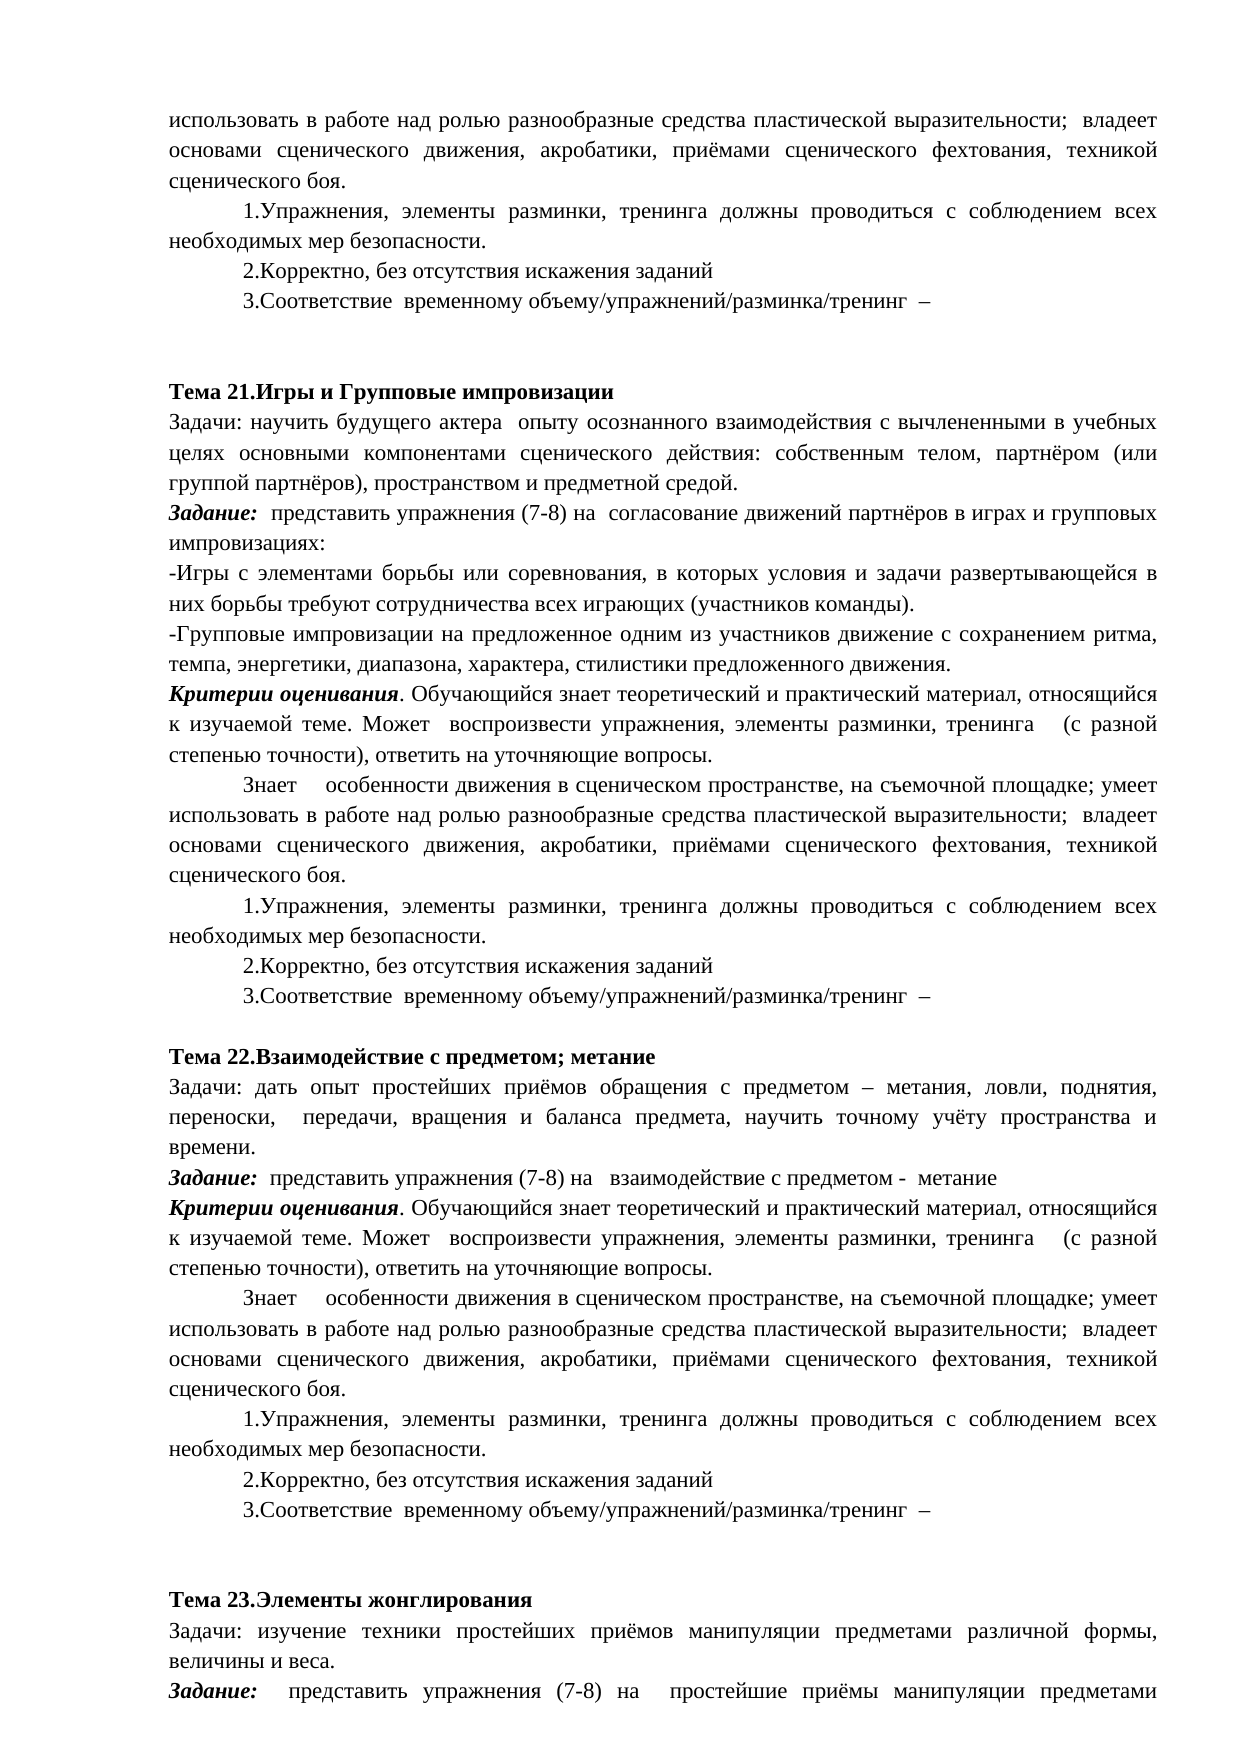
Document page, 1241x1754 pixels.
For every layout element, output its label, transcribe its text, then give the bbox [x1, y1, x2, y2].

text -Игры с элементами борьбы или соревнования, в которых условия и задачи развертывающейся в них борьбы требуют сотрудничества всех играющих (участников команды). [169, 559, 1159, 616]
text 2.Корректно, без отсутствия искажения заданий [169, 1466, 1159, 1492]
text Тема 21.Игры и Групповые импровизации [169, 378, 1159, 404]
text Задачи: дать опыт простейших приёмов обращения с предметом – метания, ловли, поднятия, переноски, передачи, вращения и баланса предмета, научить точному учёту пространства и времени. [169, 1073, 1159, 1160]
text 3.Соответствие временному объему/упражнений/разминка/тренинг – [169, 287, 1159, 314]
text Задание: представить упражнения (7-8) на взаимодействие с предметом - метание [169, 1163, 1159, 1190]
text 3.Соответствие временному объему/упражнений/разминка/тренинг – [169, 982, 1159, 1009]
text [169, 1677, 1159, 1703]
text 1.Упражнения, элементы разминки, тренинга должны проводиться с соблюдением всех необходимых мер безопасности. [169, 1405, 1159, 1462]
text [169, 106, 1159, 193]
text Тема 23.Элементы жонглирования [169, 1586, 1159, 1613]
text Задание: представить упражнения (7-8) на согласование движений партнёров в играх и групповых импровизациях: [169, 499, 1159, 556]
text -Групповые импровизации на предложенное одним из участников движение с сохранением ритма, темпа, энергетики, диапазона, характера, стилистики предложенного движения. [169, 620, 1159, 676]
text Задачи: изучение техники простейших приёмов манипуляции предметами различной формы, величины и веса. [169, 1617, 1159, 1673]
text Тема 22.Взаимодействие с предметом; метание [169, 1043, 1159, 1069]
text 1.Упражнения, элементы разминки, тренинга должны проводиться с соблюдением всех необходимых мер безопасности. [169, 892, 1159, 948]
text 2.Корректно, без отсутствия искажения заданий [169, 952, 1159, 978]
text 1.Упражнения, элементы разминки, тренинга должны проводиться с соблюдением всех необходимых мер безопасности. [169, 197, 1159, 253]
text 2.Корректно, без отсутствия искажения заданий [169, 257, 1159, 284]
text 3.Соответствие временному объему/упражнений/разминка/тренинг – [169, 1496, 1159, 1522]
